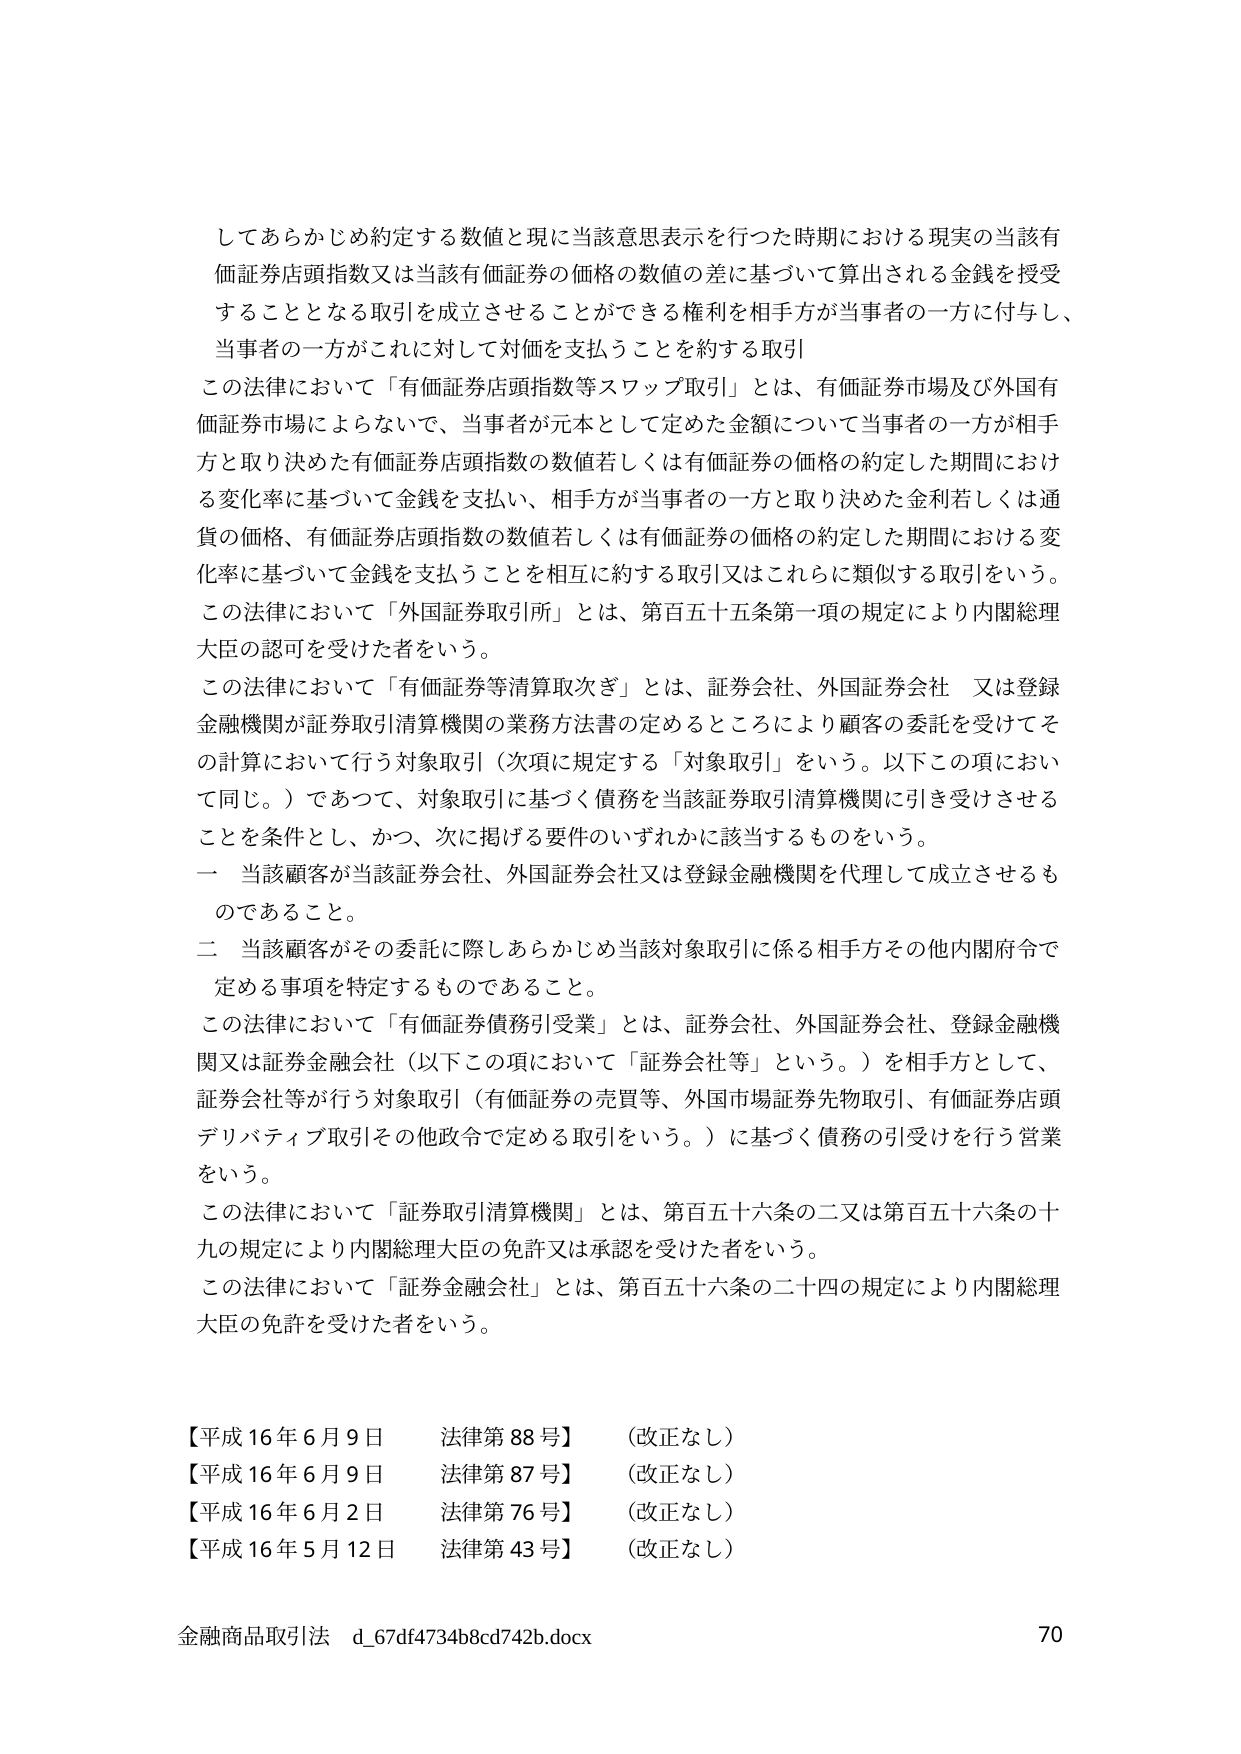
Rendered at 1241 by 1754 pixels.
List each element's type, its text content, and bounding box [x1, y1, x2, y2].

text 【平成16年5月12日 法律第43号】 （改正なし） [177, 1529, 1063, 1567]
text この法律において「証券取引清算機関」とは、第百五十六条の二又は第百五十六条の十九の規定により内閣総理大臣の免許又は承認を受けた者をいう。 [177, 1192, 1063, 1267]
text この法律において「有価証券等清算取次ぎ」とは、証券会社、外国証券会社 又は登録金融機関が証券取引清算機関の業務方法書の定めるところにより顧客の委託を受けてその計算において行う対象取引（次項に規定する「対象取引」をいう。以下この項において同じ。）であつて、対象取引に基づく債務を当該証券取引清算機関に引き受けさせることを条件とし、かつ、次に掲げる要件のいずれかに該当するものをいう。 [177, 667, 1063, 854]
text この法律において「証券金融会社」とは、第百五十六条の二十四の規定により内閣総理大臣の免許を受けた者をいう。 [177, 1267, 1063, 1342]
text 二 当該顧客がその委託に際しあらかじめ当該対象取引に係る相手方その他内閣府令で定める事項を特定するものであること。 [196, 929, 1063, 1004]
text 【平成16年6月9日 法律第88号】 （改正なし） [177, 1417, 1063, 1454]
text この法律において「有価証券債務引受業」とは、証券会社、外国証券会社、登録金融機関又は証券金融会社（以下この項において「証券会社等」という。）を相手方として、証券会社等が行う対象取引（有価証券の売買等、外国市場証券先物取引、有価証券店頭デリバティブ取引その他政令で定める取引をいう。）に基づく債務の引受けを行う営業をいう。 [177, 1004, 1063, 1192]
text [196, 217, 1063, 367]
text この法律において「外国証券取引所」とは、第百五十五条第一項の規定により内閣総理大臣の認可を受けた者をいう。 [177, 592, 1063, 667]
text 【平成16年6月2日 法律第76号】 （改正なし） [177, 1492, 1063, 1529]
text 【平成16年6月9日 法律第87号】 （改正なし） [177, 1454, 1063, 1492]
text この法律において「有価証券店頭指数等スワップ取引」とは、有価証券市場及び外国有価証券市場によらないで、当事者が元本として定めた金額について当事者の一方が相手方と取り決めた有価証券店頭指数の数値若しくは有価証券の価格の約定した期間における変化率に基づいて金銭を支払い、相手方が当事者の一方と取り決めた金利若しくは通貨の価格、有価証券店頭指数の数値若しくは有価証券の価格の約定した期間における変化率に基づいて金銭を支払うことを相互に約する取引又はこれらに類似する取引をいう。 [177, 367, 1063, 592]
text 一 当該顧客が当該証券会社、外国証券会社又は登録金融機関を代理して成立させるものであること。 [196, 854, 1063, 929]
